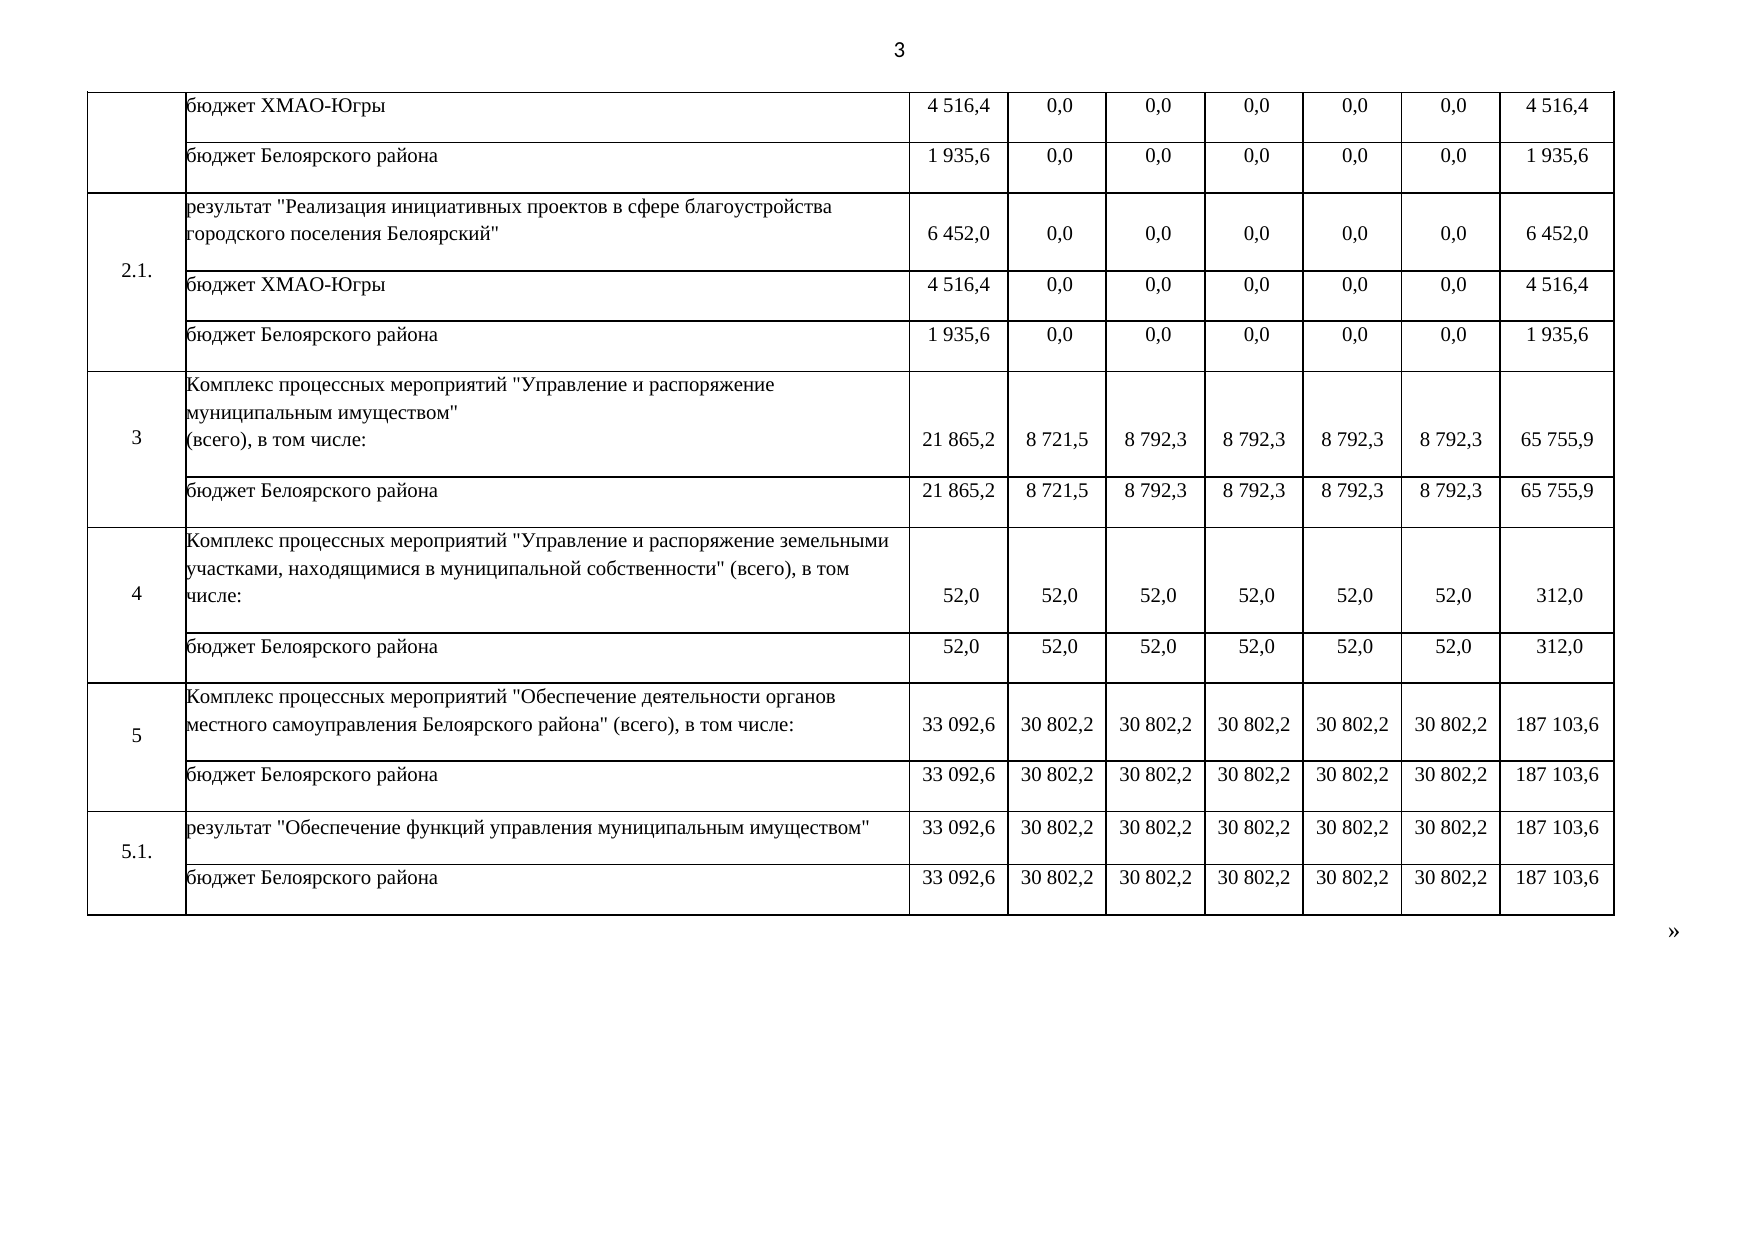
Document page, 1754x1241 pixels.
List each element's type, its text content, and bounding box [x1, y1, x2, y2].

table_cell 33 092,6 [910, 684, 1007, 760]
table_cell 1 935,6 [910, 322, 1007, 371]
table_cell 0,0 [1402, 93, 1499, 142]
table_cell 0,0 [1304, 194, 1401, 270]
table_cell 8 792,3 [1304, 478, 1401, 526]
table_cell 0,0 [1304, 322, 1401, 371]
table_cell 30 802,2 [1304, 684, 1401, 760]
table_cell 52,0 [910, 634, 1007, 682]
table_cell 2.1. [88, 194, 185, 371]
table_cell 33 092,6 [910, 865, 1007, 914]
table_cell 30 802,2 [1304, 762, 1401, 811]
table_cell 1 935,6 [1501, 322, 1613, 371]
table_cell 30 802,2 [1402, 684, 1499, 760]
table_cell 0,0 [1009, 93, 1105, 142]
table_cell 30 802,2 [1009, 865, 1105, 914]
table_cell 187 103,6 [1501, 762, 1613, 811]
table_cell 0,0 [1402, 194, 1499, 270]
table_cell 8 792,3 [1107, 478, 1204, 526]
table_cell бюджет Белоярского района [187, 762, 909, 811]
table_cell 33 092,6 [910, 812, 1007, 864]
table_cell 8 792,3 [1304, 372, 1401, 476]
table_cell 187 103,6 [1501, 684, 1613, 760]
table_cell 30 802,2 [1206, 684, 1302, 760]
table_cell 30 802,2 [1107, 812, 1204, 864]
table_cell 30 802,2 [1206, 865, 1302, 914]
table_cell 52,0 [1206, 528, 1302, 632]
table_cell 30 802,2 [1107, 865, 1204, 914]
table_cell 312,0 [1501, 528, 1613, 632]
table_cell 1 935,6 [910, 143, 1007, 192]
table_cell 8 721,5 [1009, 478, 1105, 526]
table_cell 312,0 [1501, 634, 1613, 682]
table_cell 6 452,0 [910, 194, 1007, 270]
table_cell 0,0 [1206, 194, 1302, 270]
table_cell 30 802,2 [1009, 762, 1105, 811]
table_cell 30 802,2 [1402, 812, 1499, 864]
table_cell бюджет Белоярского района [187, 143, 909, 192]
table_cell 0,0 [1009, 272, 1105, 320]
table_cell 21 865,2 [910, 372, 1007, 476]
table_cell 30 802,2 [1009, 812, 1105, 864]
table_cell 3 [88, 372, 185, 526]
table_cell 4 [88, 528, 185, 682]
table_cell 0,0 [1304, 272, 1401, 320]
table_cell 0,0 [1009, 194, 1105, 270]
table_cell 21 865,2 [910, 478, 1007, 526]
table_cell Комплекс процессных мероприятий "Управление и распоряжение земельными участками, находящимися в муниципальной собственности" (всего), в том числе: [187, 528, 909, 632]
table_cell 8 792,3 [1402, 372, 1499, 476]
table_cell 33 092,6 [910, 762, 1007, 811]
table_cell 8 792,3 [1206, 478, 1302, 526]
table_cell 0,0 [1206, 272, 1302, 320]
table_cell 8 721,5 [1009, 372, 1105, 476]
table_cell Комплекс процессных мероприятий "Управление и распоряжение муниципальным имуществом" (всего), в том числе: [187, 372, 909, 476]
table_cell 30 802,2 [1304, 865, 1401, 914]
table_cell 0,0 [1107, 143, 1204, 192]
text » [118, 916, 1680, 944]
table_cell бюджет Белоярского района [187, 865, 909, 914]
table_cell результат "Обеспечение функций управления муниципальным имуществом" [187, 812, 909, 864]
table_cell бюджет Белоярского района [187, 478, 909, 526]
table_cell 0,0 [1402, 143, 1499, 192]
table_cell 0,0 [1206, 143, 1302, 192]
table_cell результат "Реализация инициативных проектов в сфере благоустройства городского поселения Белоярский" [187, 194, 909, 270]
table_cell 52,0 [1107, 528, 1204, 632]
table_cell 30 802,2 [1107, 762, 1204, 811]
table_cell 52,0 [1009, 634, 1105, 682]
table_cell 30 802,2 [1304, 812, 1401, 864]
table_cell 52,0 [1402, 634, 1499, 682]
table_cell 65 755,9 [1501, 478, 1613, 526]
table_cell 8 792,3 [1107, 372, 1204, 476]
table_cell 0,0 [1206, 93, 1302, 142]
table_cell 30 802,2 [1206, 762, 1302, 811]
table_cell 4 516,4 [910, 272, 1007, 320]
table_cell 187 103,6 [1501, 812, 1613, 864]
table_cell 0,0 [1402, 272, 1499, 320]
table_cell 52,0 [1304, 634, 1401, 682]
table_cell бюджет Белоярского района [187, 322, 909, 371]
table_cell 5 [88, 684, 185, 811]
table_cell Комплекс процессных мероприятий "Обеспечение деятельности органов местного самоуправления Белоярского района" (всего), в том числе: [187, 684, 909, 760]
table_cell 6 452,0 [1501, 194, 1613, 270]
table_cell 4 516,4 [1501, 272, 1613, 320]
table_cell 65 755,9 [1501, 372, 1613, 476]
table_cell 30 802,2 [1402, 865, 1499, 914]
table_cell 0,0 [1009, 322, 1105, 371]
table_cell 0,0 [1107, 322, 1204, 371]
table_cell 4 516,4 [1501, 93, 1613, 142]
table_cell 0,0 [1009, 143, 1105, 192]
table_cell бюджет ХМАО-Югры [187, 93, 909, 142]
table_cell 0,0 [1304, 143, 1401, 192]
table_cell 0,0 [1206, 322, 1302, 371]
table_cell 0,0 [1107, 194, 1204, 270]
table_cell 1 935,6 [1501, 143, 1613, 192]
table_cell 30 802,2 [1107, 684, 1204, 760]
table_cell 52,0 [1304, 528, 1401, 632]
table_cell 52,0 [1402, 528, 1499, 632]
table_cell бюджет Белоярского района [187, 634, 909, 682]
table_cell 4 516,4 [910, 93, 1007, 142]
table_cell 52,0 [1107, 634, 1204, 682]
table_cell 30 802,2 [1402, 762, 1499, 811]
table_cell 30 802,2 [1009, 684, 1105, 760]
table_cell 187 103,6 [1501, 865, 1613, 914]
table_cell 5.1. [88, 812, 185, 914]
table_cell 0,0 [1107, 93, 1204, 142]
table_cell 0,0 [1402, 322, 1499, 371]
table_cell 0,0 [1304, 93, 1401, 142]
table_cell 0,0 [1107, 272, 1204, 320]
table_cell 2 [88, 93, 185, 192]
table_cell 52,0 [1009, 528, 1105, 632]
table_cell 52,0 [1206, 634, 1302, 682]
table_cell 8 792,3 [1402, 478, 1499, 526]
table_cell 8 792,3 [1206, 372, 1302, 476]
table_cell бюджет ХМАО-Югры [187, 272, 909, 320]
table_cell 52,0 [910, 528, 1007, 632]
table_cell 30 802,2 [1206, 812, 1302, 864]
